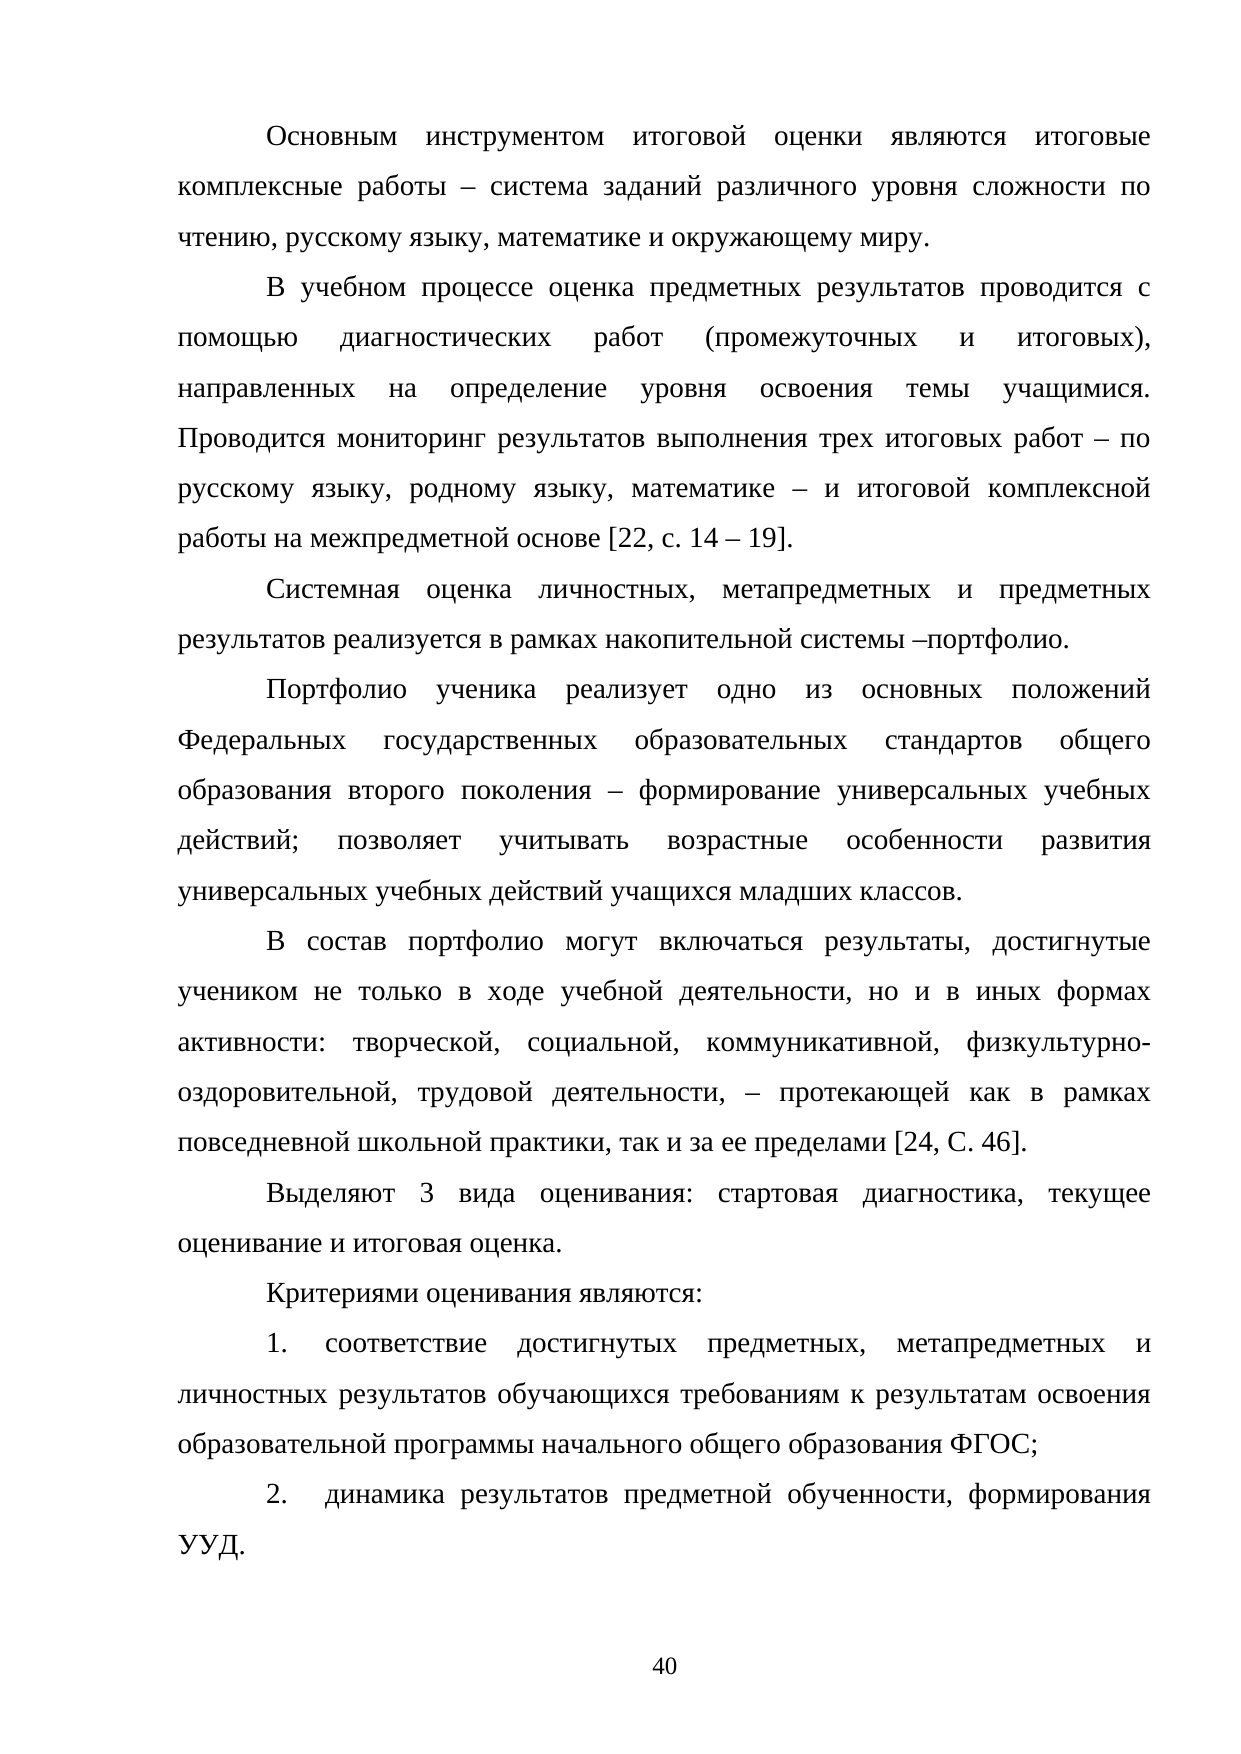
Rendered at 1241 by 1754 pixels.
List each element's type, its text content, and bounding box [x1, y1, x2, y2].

text 2. динамика результатов предметной обученности, формирования УУД. [177, 1477, 1152, 1560]
text Выделяют 3 вида оценивания: стартовая диагностика, текущее оценивание и итоговая оценка. [177, 1175, 1152, 1258]
text Основным инструментом итоговой оценки являются итоговые комплексные работы – система заданий различного уровня сложности по чтению, русскому языку, математике и окружающему миру. [177, 118, 1152, 252]
text 1. соответствие достигнутых предметных, метапредметных и личностных результатов обучающихся требованиям к результатам освоения образовательной программы начального общего образования ФГОС; [177, 1326, 1152, 1460]
text Портфолио ученика реализует одно из основных положений Федеральных государственных образовательных стандартов общего образования второго поколения – формирование универсальных учебных действий; позволяет учитывать возрастные особенности развития универсальных учебных действий учащихся младших классов. [177, 672, 1152, 906]
text Критериями оценивания являются: [177, 1275, 1152, 1309]
text Системная оценка личностных, метапредметных и предметных результатов реализуется в рамках накопительной системы –портфолио. [177, 571, 1152, 655]
text В состав портфолио могут включаться результаты, достигнутые учеником не только в ходе учебной деятельности, но и в иных формах активности: творческой, социальной, коммуникативной, физкультурно-оздоровительной, трудовой деятельности, – протекающей как в рамках повседневной школьной практики, так и за ее пределами [24, С. 46]. [177, 923, 1152, 1158]
text В учебном процессе оценка предметных результатов проводится с помощью диагностических работ (промежуточных и итоговых), направленных на определение уровня освоения темы учащимися. Проводится мониторинг результатов выполнения трех итоговых работ – по русскому языку, родному языку, математике – и итоговой комплексной работы на межпредметной основе [22, с. 14 – 19]. [177, 269, 1152, 554]
